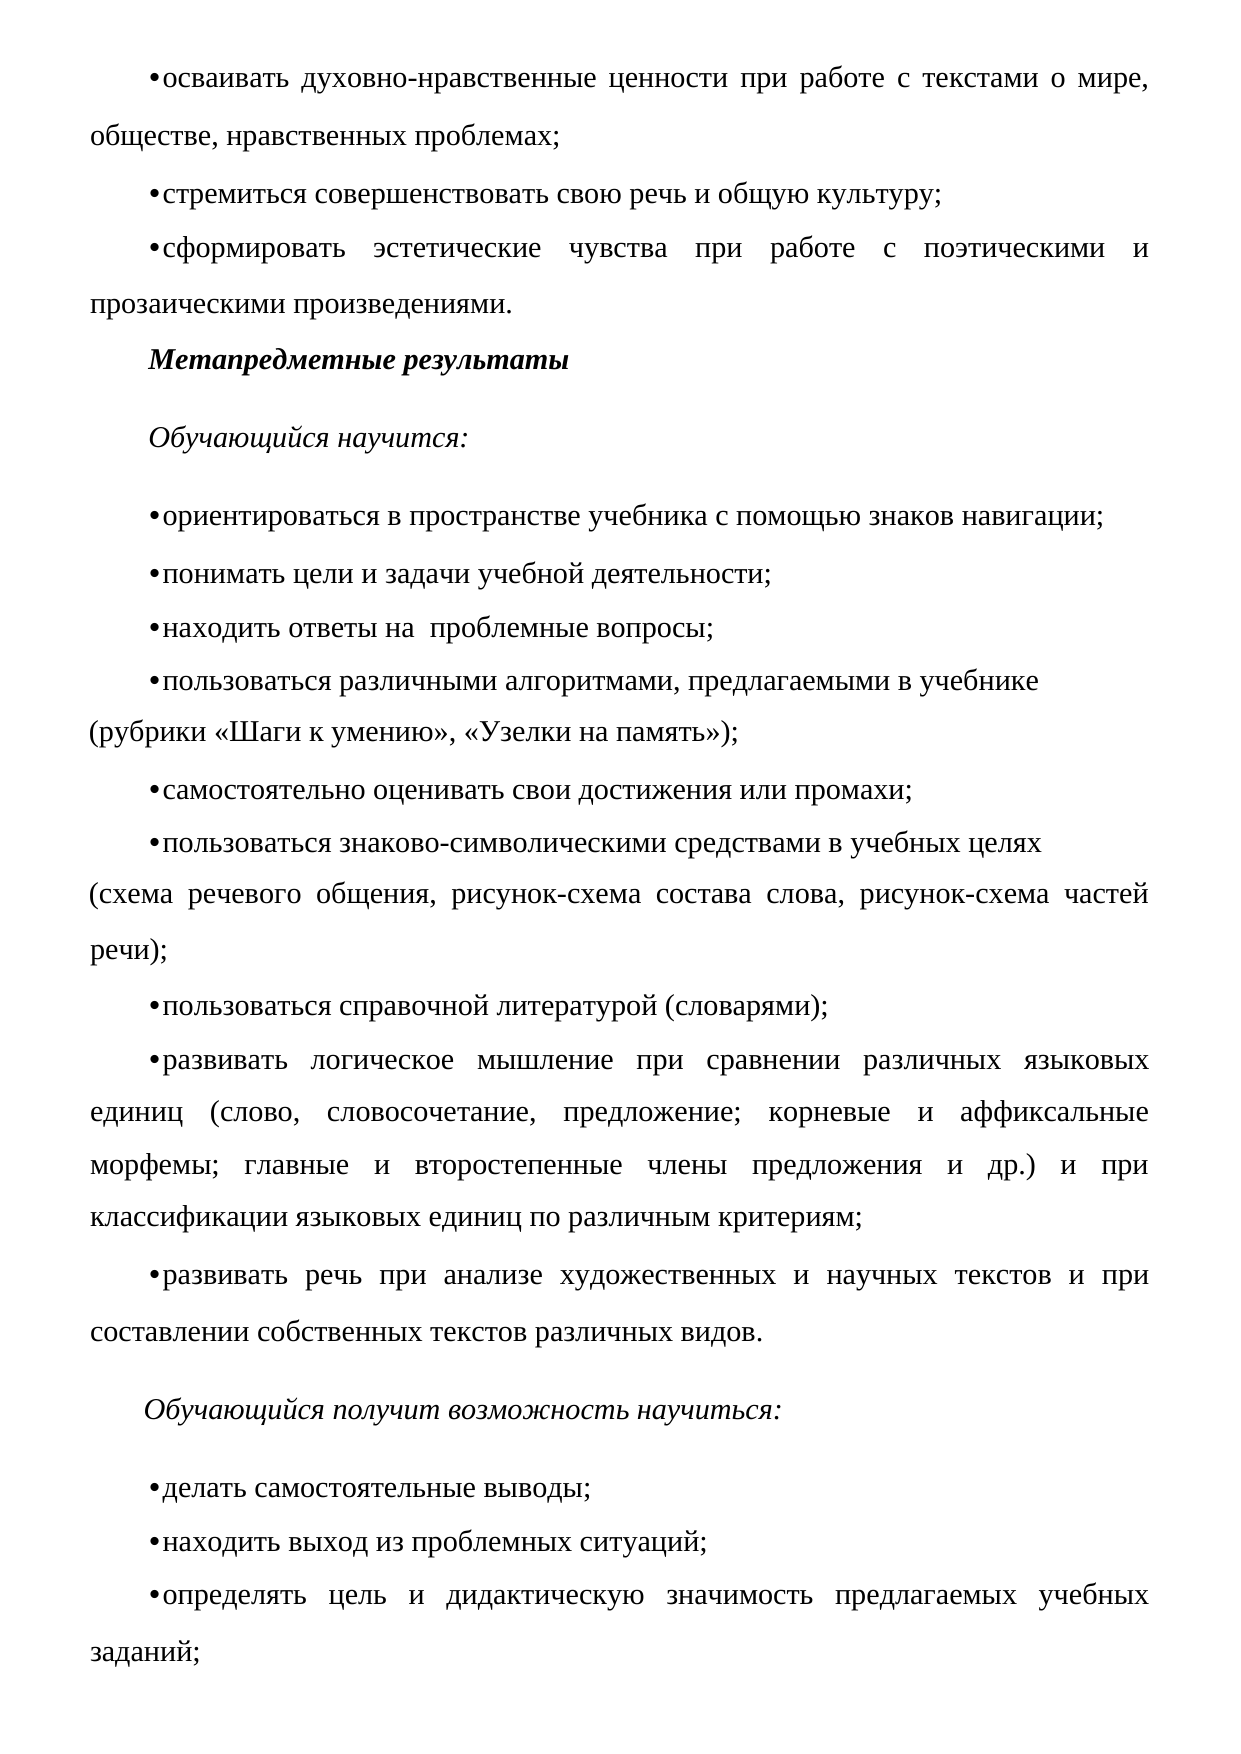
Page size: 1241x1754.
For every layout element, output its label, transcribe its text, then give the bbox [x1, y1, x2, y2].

list развивать логическое мышление при сравнении различных языковых единиц (слово, словосочетание, предложение; корневые и аффиксальные морфемы; главные и второстепенные члены предложения и др.) и при классификации языковых единиц по различным критериям; [90, 1041, 1150, 1233]
list сформировать эстетические чувства при работе с поэтическими и прозаическими произведениями. [90, 229, 1150, 319]
list самостоятельно оценивать свои достижения или промахи; [90, 771, 1150, 806]
list развивать речь при анализе художественных и научных текстов и при составлении собственных текстов различных видов. [90, 1256, 1150, 1348]
list пользоваться знаково-символическими средствами в учебных целях [90, 824, 1150, 858]
list определять цель и дидактическую значимость предлагаемых учебных заданий; [90, 1576, 1150, 1668]
list стремиться совершенствовать свою речь и общую культуру; [90, 175, 1150, 210]
text Обучающийся научится: [148, 419, 825, 454]
text Метапредметные результаты [148, 341, 825, 376]
list пользоваться справочной литературой (словарями); [90, 987, 1150, 1022]
list находить ответы на проблемные вопросы; [90, 609, 1150, 644]
list пользоваться различными алгоритмами, предлагаемыми в учебнике [90, 662, 1150, 696]
list находить выход из проблемных ситуаций; [90, 1523, 1150, 1558]
text Обучающийся получит возможность научиться: [143, 1392, 1152, 1426]
text (схема речевого общения, рисунок-схема состава слова, рисунок-схема частей речи); [89, 876, 1150, 966]
text (рубрики «Шаги к умению», «Узелки на память»); [89, 714, 1150, 748]
list делать самостоятельные выводы; [90, 1469, 1150, 1504]
list осваивать духовно-нравственные ценности при работе с текстами о мире, обществе, нравственных проблемах; [90, 59, 1150, 151]
list ориентироваться в пространстве учебника с помощью знаков навигации; [90, 497, 1150, 532]
list понимать цели и задачи учебной деятельности; [90, 555, 1150, 590]
